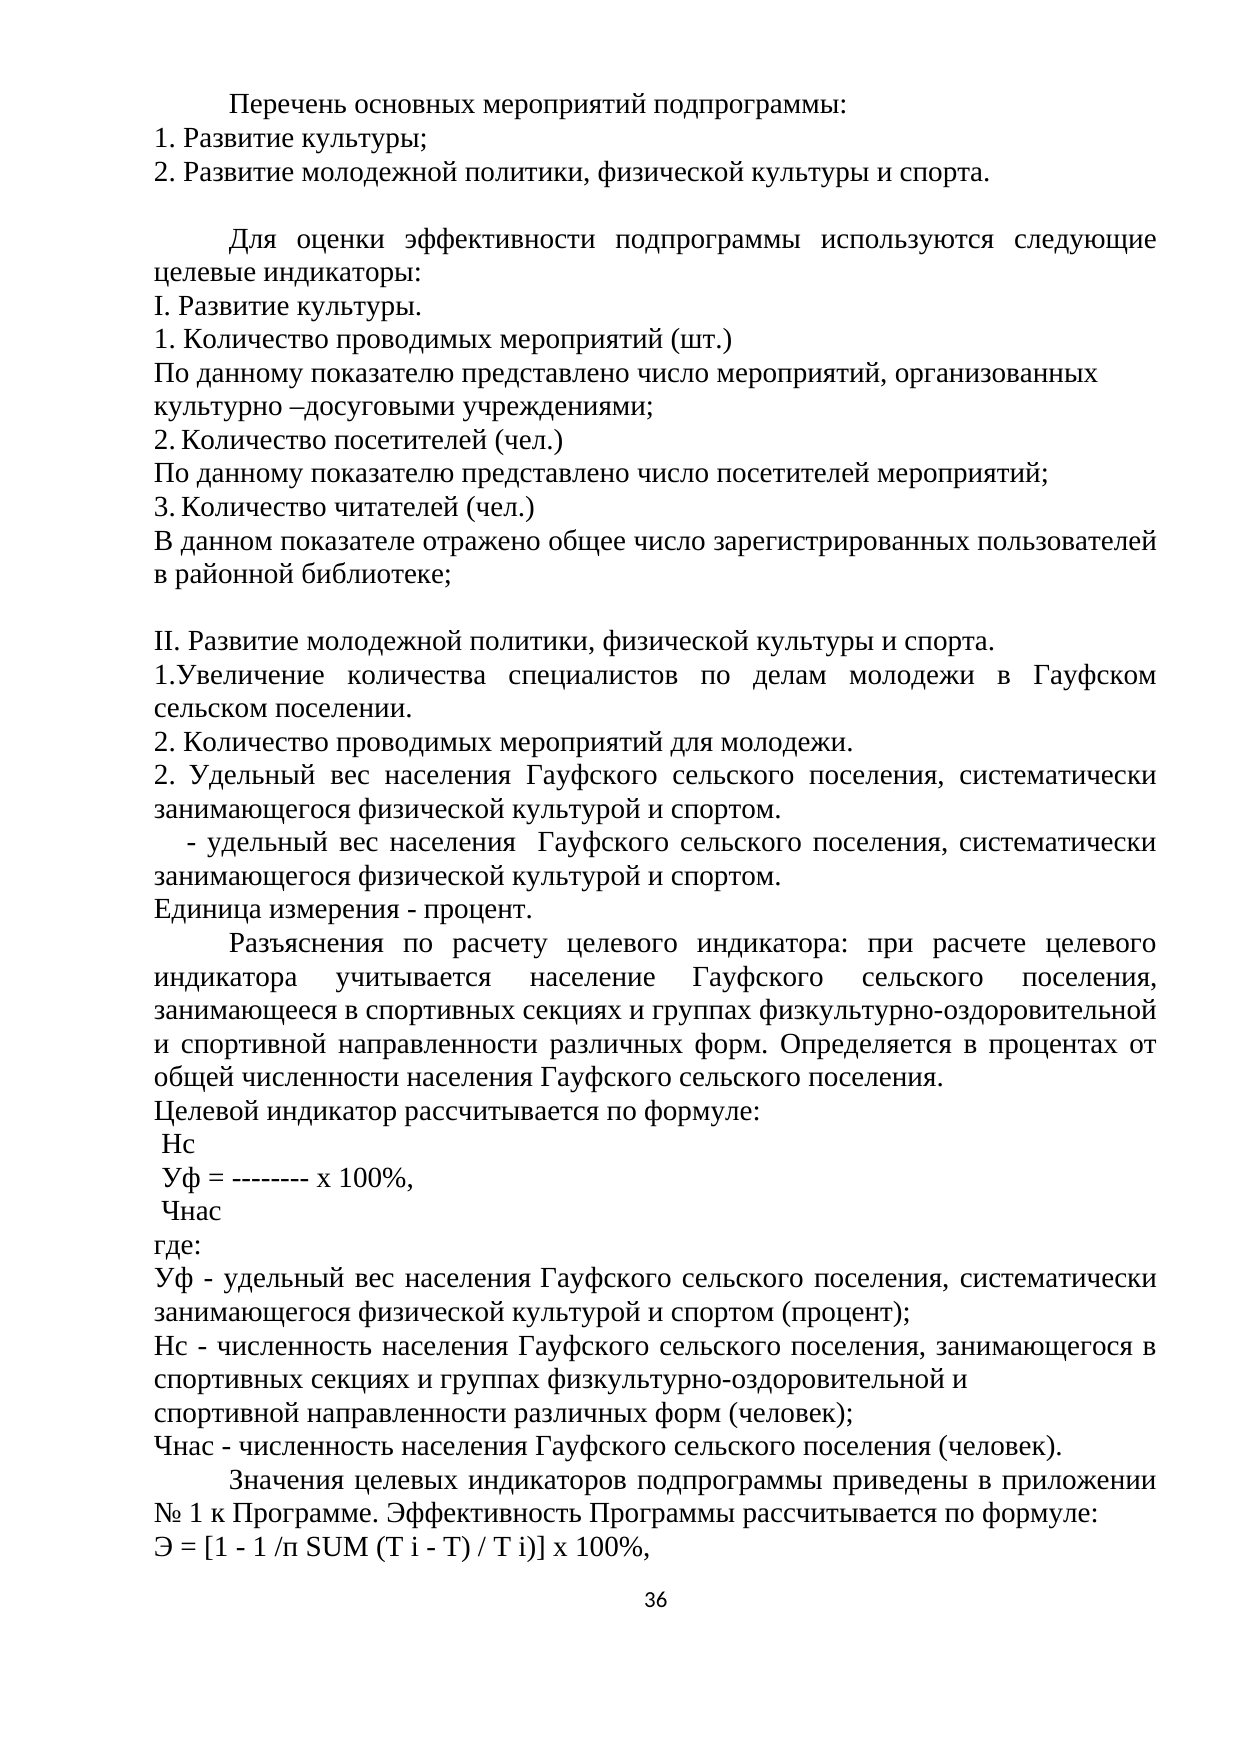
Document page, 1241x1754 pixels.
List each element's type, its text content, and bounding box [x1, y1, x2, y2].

text В данном показателе отражено общее число зарегистрированных пользователей в районной библиотеке; [154, 523, 1157, 590]
text Значения целевых индикаторов подпрограммы приведены в приложении № 1 к Программе. Эффективность Программы рассчитывается по формуле: [154, 1462, 1157, 1529]
text 1.Увеличение количества специалистов по делам молодежи в Гауфском сельском поселении. [154, 657, 1157, 724]
text Нс - численность населения Гауфского сельского поселения, занимающегося в спортивных секциях и группах физкультурно-оздоровительной и [154, 1328, 1157, 1395]
text Целевой индикатор рассчитывается по формуле: [154, 1093, 1157, 1126]
text Разъяснения по расчету целевого индикатора: при расчете целевого индикатора учитывается население Гауфского сельского поселения, занимающееся в спортивных секциях и группах физкультурно-оздоровительной и спортивной направленности различных форм. Определяется в процентах от общей численности населения Гауфского сельского поселения. [154, 925, 1157, 1093]
text спортивной направленности различных форм (человек); [154, 1395, 1157, 1428]
text Единица измерения - процент. [154, 892, 1157, 925]
text культурно –досуговыми учреждениями; [154, 388, 1157, 422]
text - удельный вес населения Гауфского сельского поселения, систематически занимающегося физической культурой и спортом. [154, 824, 1157, 892]
text 2. Количество проводимых мероприятий для молодежи. [154, 724, 1157, 757]
text По данному показателю представлено число мероприятий, организованных [154, 355, 1157, 388]
text Уф = -------- x 100%, [154, 1160, 1157, 1193]
text 2. Развитие молодежной политики, физической культуры и спорта. [154, 154, 1157, 187]
text 1. Развитие культуры; [154, 120, 1157, 154]
text 2. Удельный вес населения Гауфского сельского поселения, систематически занимающегося физической культурой и спортом. [154, 757, 1157, 824]
text II. Развитие молодежной политики, физической культуры и спорта. [154, 623, 1157, 657]
text Для оценки эффективности подпрограммы используются следующие целевые индикаторы: [154, 221, 1157, 288]
text Э = [1 - 1 /п SUM (Т i - Т) / Т i)] х 100%, [154, 1529, 1157, 1562]
text 3. Количество читателей (чел.) [154, 489, 1157, 523]
text Чнас - численность населения Гауфского сельского поселения (человек). [154, 1428, 1157, 1462]
text где: [154, 1227, 1157, 1261]
text Перечень основных мероприятий подпрограммы: [154, 87, 1157, 120]
text Чнас [154, 1193, 1157, 1227]
text Нс [154, 1126, 1157, 1160]
text 2. Количество посетителей (чел.) [154, 422, 1157, 456]
text По данному показателю представлено число посетителей мероприятий; [154, 456, 1157, 489]
text 1. Количество проводимых мероприятий (шт.) [154, 321, 1157, 355]
text I. Развитие культуры. [154, 288, 1157, 321]
text Уф - удельный вес населения Гауфского сельского поселения, систематически занимающегося физической культурой и спортом (процент); [154, 1261, 1157, 1328]
